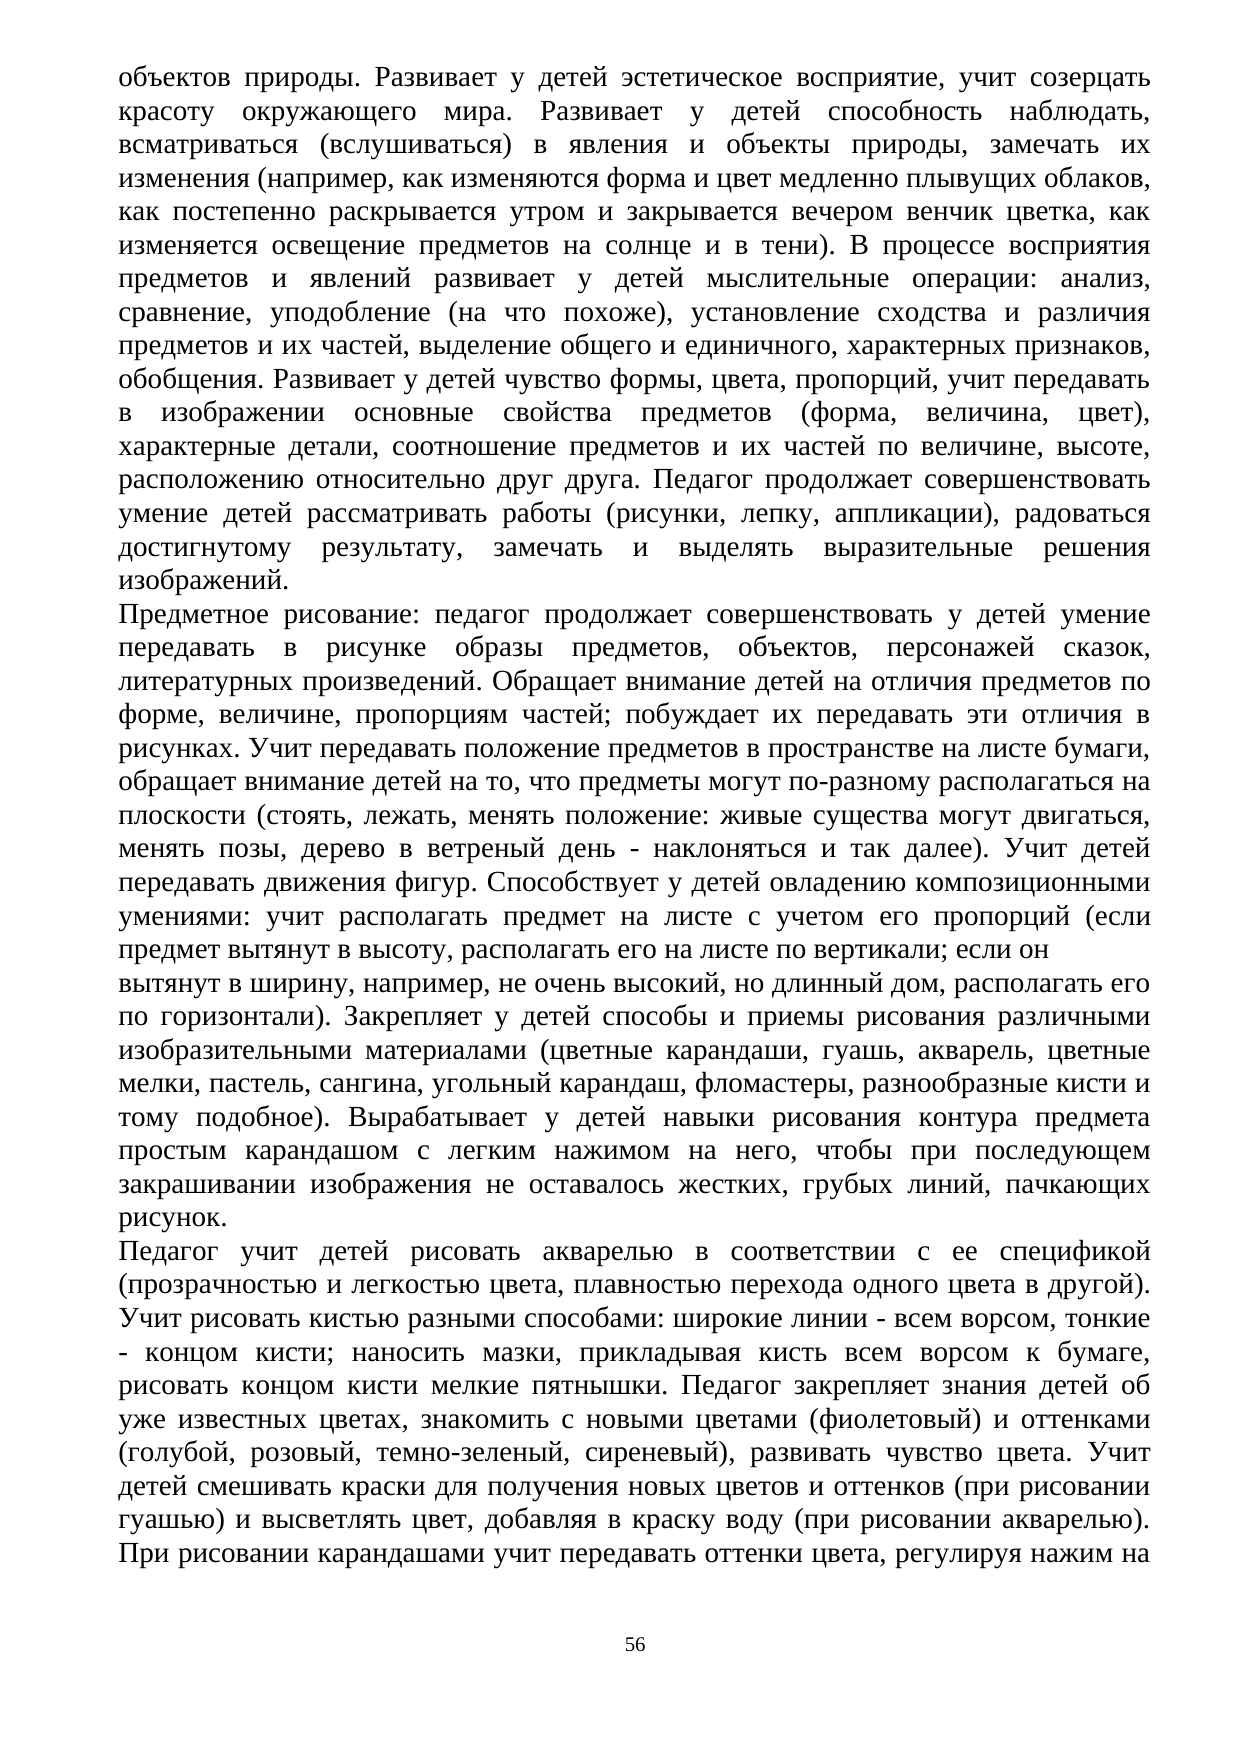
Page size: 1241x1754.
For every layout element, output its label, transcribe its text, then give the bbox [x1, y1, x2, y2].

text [118, 59, 1152, 596]
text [118, 1233, 1152, 1568]
text вытянут в ширину, например, не очень высокий, но длинный дом, располагать его по горизонтали). Закрепляет у детей способы и приемы рисования различными изобразительными материалами (цветные карандаши, гуашь, акварель, цветные мелки, пастель, сангина, угольный карандаш, фломастеры, разнообразные кисти и тому подобное). Вырабатывает у детей навыки рисования контура предмета простым карандашом с легким нажимом на него, чтобы при последующем закрашивании изображения не оставалось жестких, грубых линий, пачкающих рисунок. [118, 965, 1152, 1233]
text Предметное рисование: педагог продолжает совершенствовать у детей умение передавать в рисунке образы предметов, объектов, персонажей сказок, литературных произведений. Обращает внимание детей на отличия предметов по форме, величине, пропорциям частей; побуждает их передавать эти отличия в рисунках. Учит передавать положение предметов в пространстве на листе бумаги, обращает внимание детей на то, что предметы могут по-разному располагаться на плоскости (стоять, лежать, менять положение: живые существа могут двигаться, менять позы, дерево в ветреный день - наклоняться и так далее). Учит детей передавать движения фигур. Способствует у детей овладению композиционными умениями: учит располагать предмет на листе с учетом его пропорций (если предмет вытянут в высоту, располагать его на листе по вертикали; если он [118, 596, 1152, 965]
